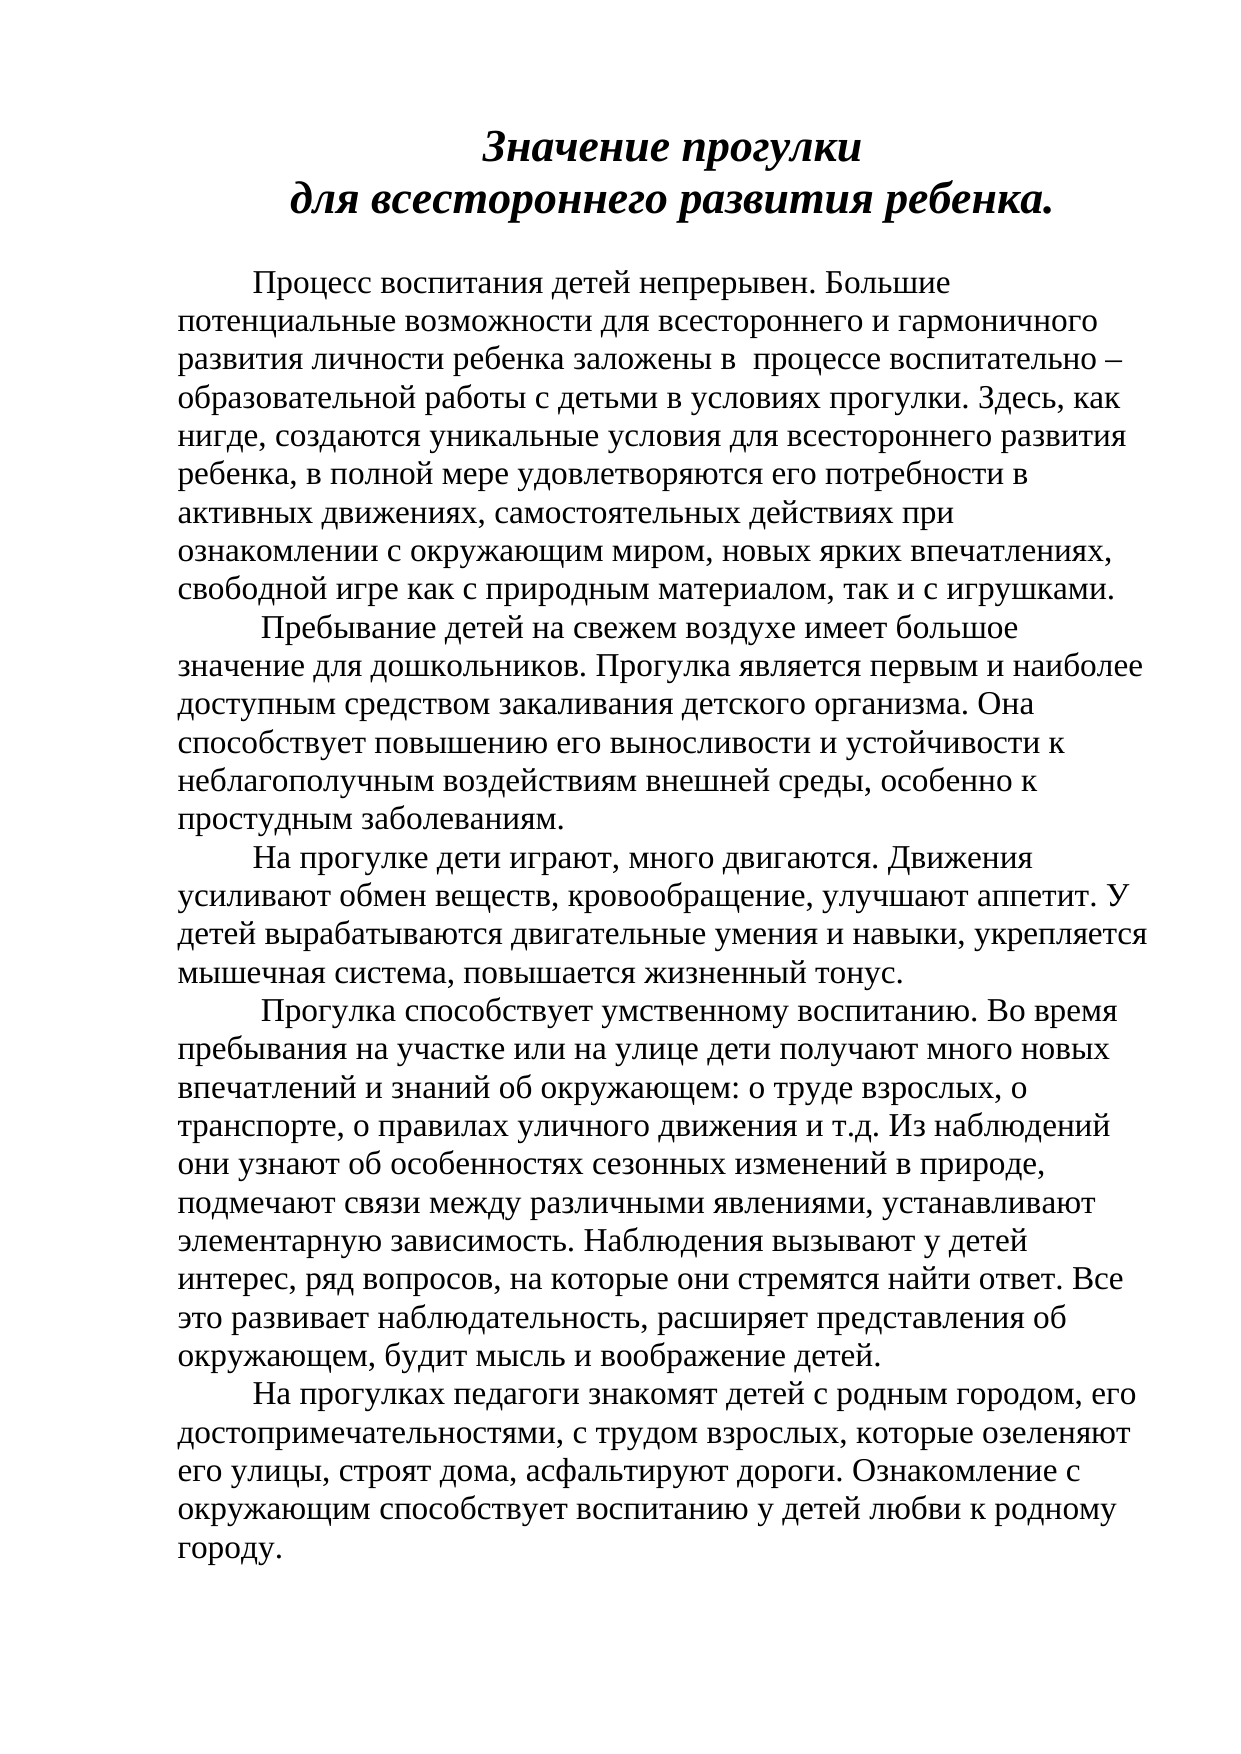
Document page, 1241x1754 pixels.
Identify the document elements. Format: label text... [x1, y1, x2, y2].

text Процесс воспитания детей непрерывен. Большие потенциальные возможности для всестороннего и гармоничного развития личности ребенка заложены в процессе воспитательно – образовательной работы с детьми в условиях прогулки. Здесь, как нигде, создаются уникальные условия для всестороннего развития ребенка, в полной мере удовлетворяются его потребности в активных движениях, самостоятельных действиях при ознакомлении с окружающим миром, новых ярких впечатлениях, свободной игре как с природным материалом, так и с игрушками. [177, 262, 1152, 607]
text На прогулках педагоги знакомят детей с родным городом, его достопримечательностями, с трудом взрослых, которые озеленяют его улицы, строят дома, асфальтируют дороги. Ознакомление с окружающим способствует воспитанию у детей любви к родному городу. [177, 1373, 1152, 1565]
text На прогулке дети играют, много двигаются. Движения усиливают обмен веществ, кровообращение, улучшают аппетит. У детей вырабатываются двигательные умения и навыки, укрепляется мышечная система, повышается жизненный тонус. [177, 837, 1152, 990]
text Значение прогулки [118, 118, 1152, 171]
text для всестороннего развития ребенка. [118, 171, 1152, 223]
text Пребывание детей на свежем воздухе имеет большое значение для дошкольников. Прогулка является первым и наиболее доступным средством закаливания детского организма. Она способствует повышению его выносливости и устойчивости к неблагополучным воздействиям внешней среды, особенно к простудным заболеваниям. [177, 607, 1152, 837]
text Прогулка способствует умственному воспитанию. Во время пребывания на участке или на улице дети получают много новых впечатлений и знаний об окружающем: о труде взрослых, о транспорте, о правилах уличного движения и т.д. Из наблюдений они узнают об особенностях сезонных изменений в природе, подмечают связи между различными явлениями, устанавливают элементарную зависимость. Наблюдения вызывают у детей интерес, ряд вопросов, на которые они стремятся найти ответ. Все это развивает наблюдательность, расширяет представления об окружающем, будит мысль и воображение детей. [177, 990, 1152, 1373]
